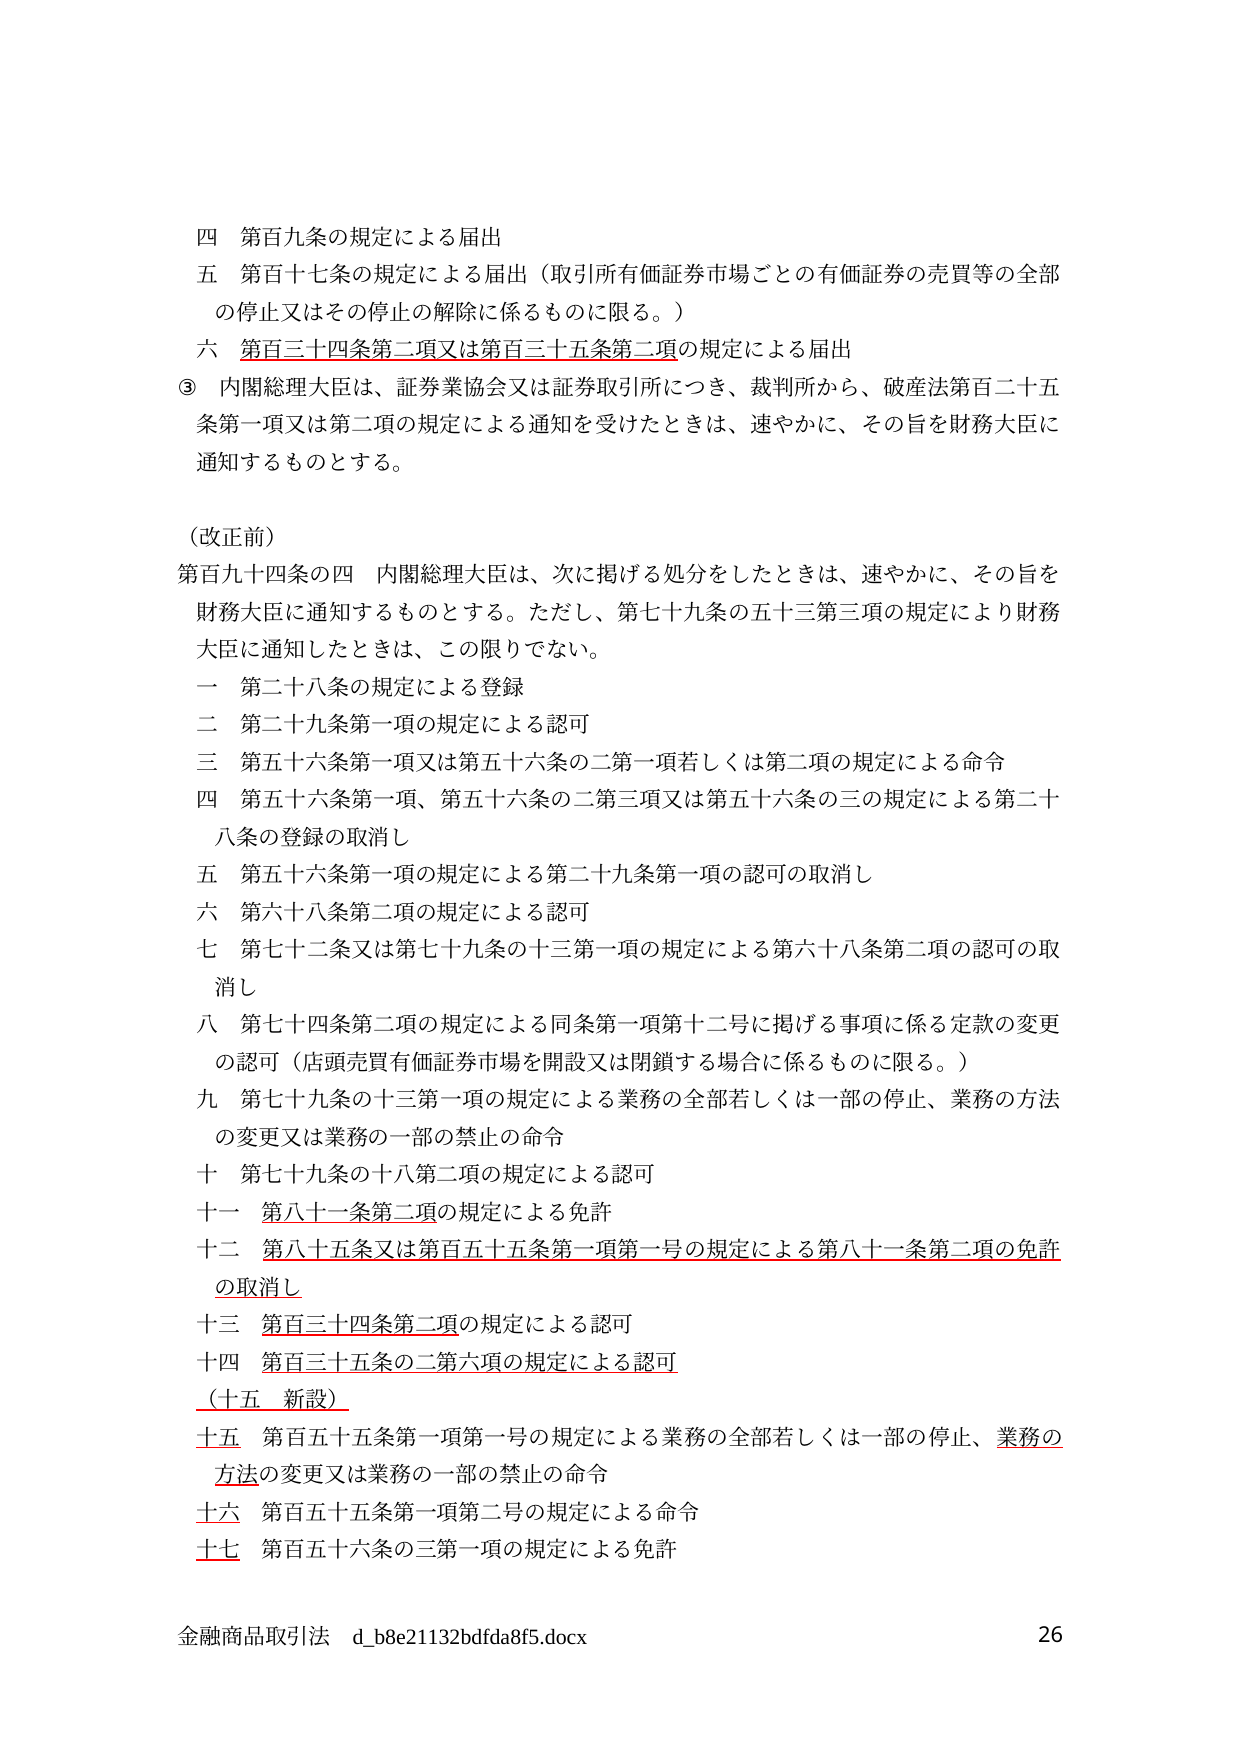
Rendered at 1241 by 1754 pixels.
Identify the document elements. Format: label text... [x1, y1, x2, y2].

text 十七 第百五十六条の三第一項の規定による免許 [196, 1529, 1063, 1567]
text 九 第七十九条の十三第一項の規定による業務の全部若しくは一部の停止、業務の方法の変更又は業務の一部の禁止の命令 [196, 1079, 1063, 1154]
text 六 第百三十四条第二項又は第百三十五条第二項の規定による届出 [196, 329, 1063, 367]
text 十六 第百五十五条第一項第二号の規定による命令 [196, 1492, 1063, 1529]
text （十五 新設） [196, 1379, 1063, 1417]
text 十四 第百三十五条の二第六項の規定による認可 [196, 1342, 1063, 1379]
text 十五 第百五十五条第一項第一号の規定による業務の全部若しくは一部の停止、業務の方法の変更又は業務の一部の禁止の命令 [196, 1417, 1063, 1492]
text 二 第二十九条第一項の規定による認可 [196, 704, 1063, 742]
text ③ 内閣総理大臣は、証券業協会又は証券取引所につき、裁判所から、破産法第百二十五条第一項又は第二項の規定による通知を受けたときは、速やかに、その旨を財務大臣に通知するものとする。 [177, 367, 1063, 479]
text 八 第七十四条第二項の規定による同条第一項第十二号に掲げる事項に係る定款の変更の認可（店頭売買有価証券市場を開設又は閉鎖する場合に係るものに限る。） [196, 1004, 1063, 1079]
text 一 第二十八条の規定による登録 [196, 667, 1063, 704]
text 第百九十四条の四 内閣総理大臣は、次に掲げる処分をしたときは、速やかに、その旨を財務大臣に通知するものとする。ただし、第七十九条の五十三第三項の規定により財務大臣に通知したときは、この限りでない。 [177, 554, 1063, 667]
text 四 第百九条の規定による届出 [196, 217, 1063, 254]
text 十二 第八十五条又は第百五十五条第一項第一号の規定による第八十一条第二項の免許の取消し [196, 1229, 1063, 1304]
text 十三 第百三十四条第二項の規定による認可 [196, 1304, 1063, 1342]
text 六 第六十八条第二項の規定による認可 [196, 892, 1063, 929]
text 三 第五十六条第一項又は第五十六条の二第一項若しくは第二項の規定による命令 [196, 742, 1063, 779]
text 四 第五十六条第一項、第五十六条の二第三項又は第五十六条の三の規定による第二十八条の登録の取消し [196, 779, 1063, 854]
text 五 第百十七条の規定による届出（取引所有価証券市場ごとの有価証券の売買等の全部の停止又はその停止の解除に係るものに限る。） [196, 254, 1063, 329]
text 十一 第八十一条第二項の規定による免許 [196, 1192, 1063, 1229]
text （改正前） [177, 517, 1063, 554]
text 十 第七十九条の十八第二項の規定による認可 [196, 1154, 1063, 1192]
text 五 第五十六条第一項の規定による第二十九条第一項の認可の取消し [196, 854, 1063, 892]
text 七 第七十二条又は第七十九条の十三第一項の規定による第六十八条第二項の認可の取消し [196, 929, 1063, 1004]
